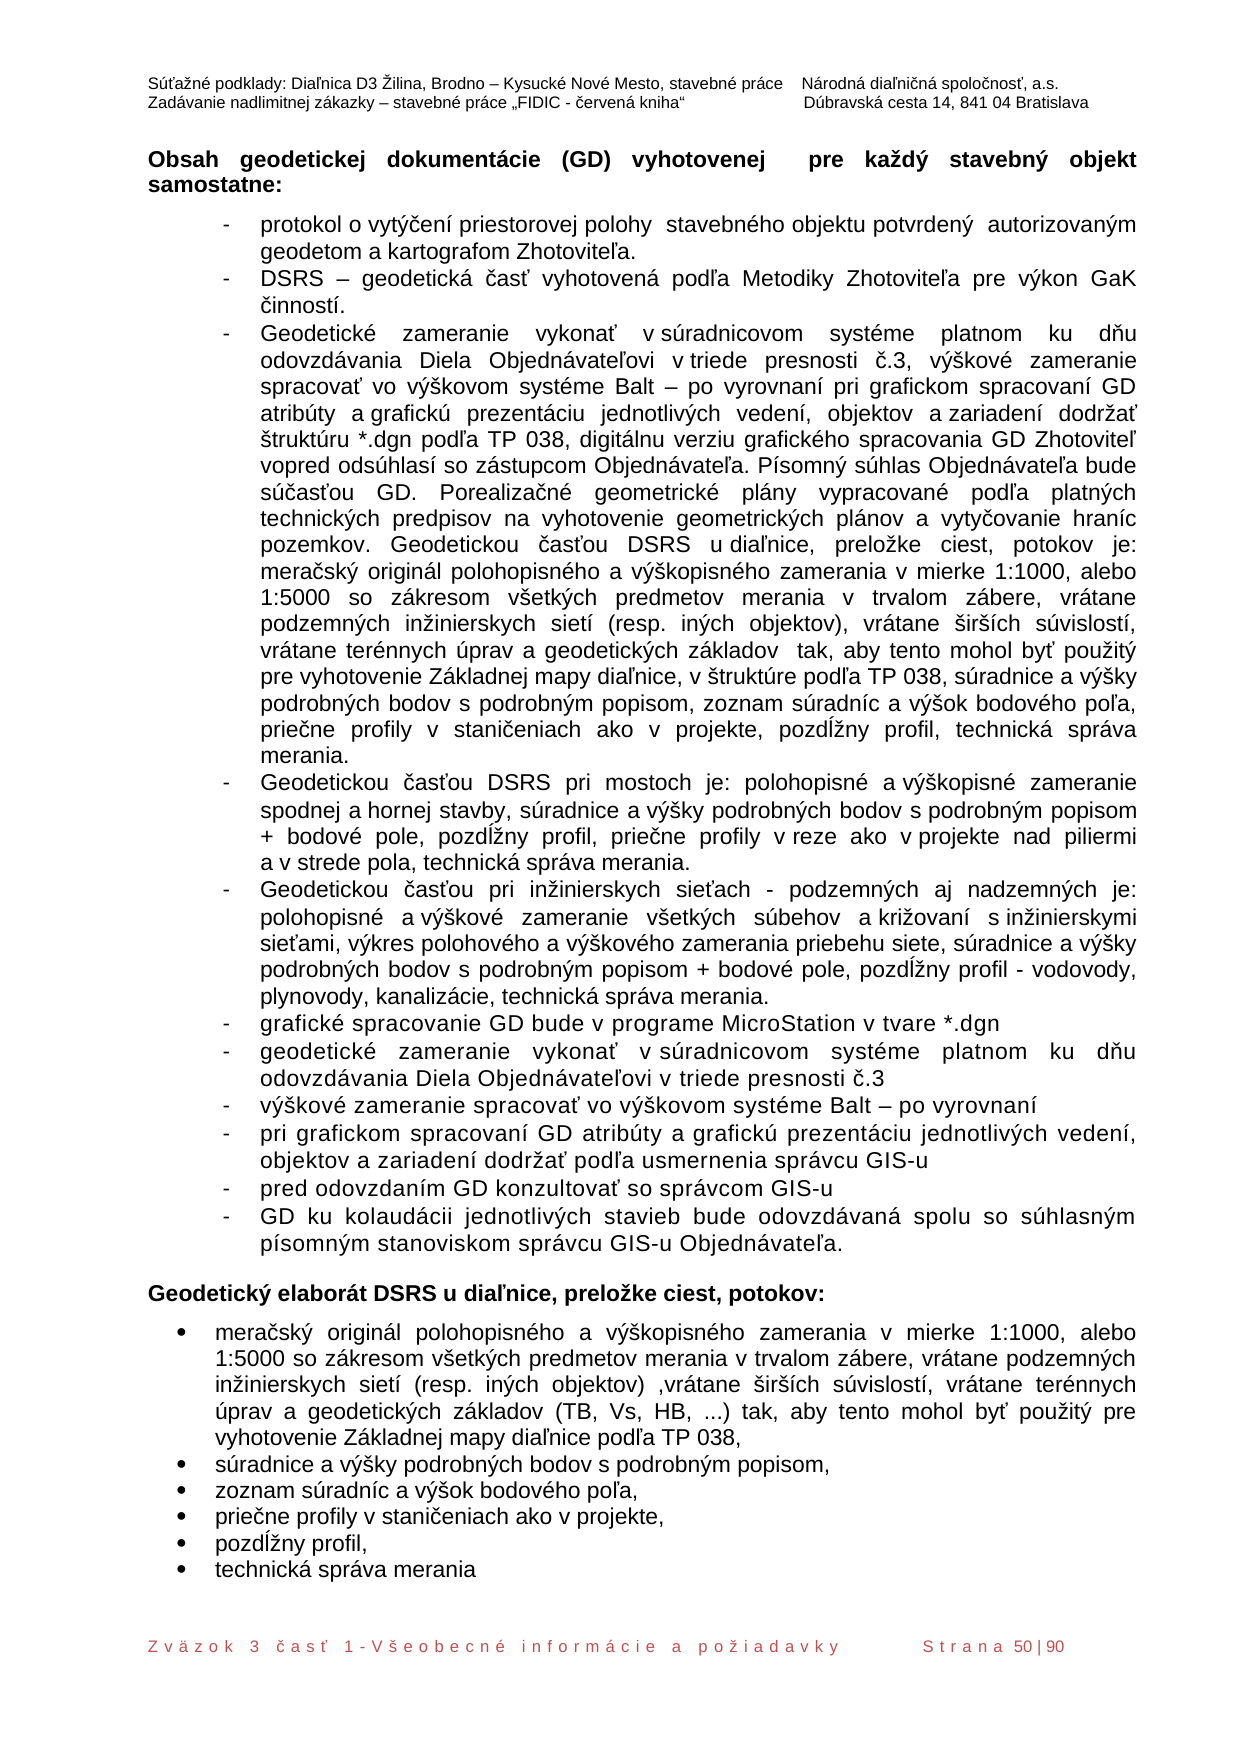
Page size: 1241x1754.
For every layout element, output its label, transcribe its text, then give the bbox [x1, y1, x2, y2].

list Geodetickou časťou pri inžinierskych sieťach - podzemných aj nadzemných je: polohopisné a výškové zameranie všetkých súbehov a križovaní s inžinierskymi sieťami, výkres polohového a výškového zamerania priebehu siete, súradnice a výšky podrobných bodov s podrobným popisom + bodové pole, pozdĺžny profil - vodovody, plynovody, kanalizácie, technická správa merania. [223, 876, 1137, 1009]
list geodetické zameranie vykonať v súradnicovom systéme platnom ku dňu odovzdávania Diela Objednávateľovi v triede presnosti č.3 [223, 1037, 1137, 1091]
list priečne profily v staničeniach ako v projekte, [177, 1503, 1137, 1529]
list meračský originál polohopisného a výškopisného zamerania v mierke 1:1000, alebo 1:5000 so zákresom všetkých predmetov merania v trvalom zábere, vrátane podzemných inžinierskych sietí (resp. iných objektov) ,vrátane širších súvislostí, vrátane terénnych úprav a geodetických základov (TB, Vs, HB, ...) tak, aby tento mohol byť použitý pre vyhotovenie Základnej mapy diaľnice podľa TP 038, [177, 1319, 1137, 1451]
list pri grafickom spracovaní GD atribúty a grafickú prezentáciu jednotlivých vedení, objektov a zariadení dodržať podľa usmernenia správcu GIS-u [223, 1119, 1137, 1174]
list Geodetické zameranie vykonať v súradnicovom systéme platnom ku dňu odovzdávania Diela Objednávateľovi v triede presnosti č.3, výškové zameranie spracovať vo výškovom systéme Balt – po vyrovnaní pri grafickom spracovaní GD atribúty a grafickú prezentáciu jednotlivých vedení, objektov a zariadení dodržať štruktúru *.dgn podľa TP 038, digitálnu verziu grafického spracovania GD Zhotoviteľ vopred odsúhlasí so zástupcom Objednávateľa. Písomný súhlas Objednávateľa bude súčasťou GD. Porealizačné geometrické plány vypracované podľa platných technických predpisov na vyhotovenie geometrických plánov a vytyčovanie hraníc pozemkov. Geodetickou časťou DSRS u diaľnice, preložke ciest, potokov je: meračský originál polohopisného a výškopisného zamerania v mierke 1:1000, alebo 1:5000 so zákresom všetkých predmetov merania v trvalom zábere, vrátane podzemných inžinierskych sietí (resp. iných objektov), vrátane širších súvislostí, vrátane terénnych úprav a geodetických základov tak, aby tento mohol byť použitý pre vyhotovenie Základnej mapy diaľnice, v štruktúre podľa TP 038, súradnice a výšky podrobných bodov s podrobným popisom, zoznam súradníc a výšok bodového poľa, priečne profily v staničeniach ako v projekte, pozdĺžny profil, technická správa merania. [223, 319, 1137, 768]
list grafické spracovanie GD bude v programe MicroStation v tvare *.dgn [223, 1009, 1137, 1037]
list výškové zameranie spracovať vo výškovom systéme Balt – po vyrovnaní [223, 1091, 1137, 1119]
list Geodetickou časťou DSRS pri mostoch je: polohopisné a výškopisné zameranie spodnej a hornej stavby, súradnice a výšky podrobných bodov s podrobným popisom + bodové pole, pozdĺžny profil, priečne profily v reze ako v projekte nad piliermi a v strede pola, technická správa merania. [223, 768, 1137, 876]
list pred odovzdaním GD konzultovať so správcom GIS-u [223, 1174, 1137, 1202]
list protokol o vytýčení priestorovej polohy stavebného objektu potvrdený autorizovaným geodetom a kartografom Zhotoviteľa. [223, 210, 1137, 264]
text Geodetický elaborát DSRS u diaľnice, preložke ciest, potokov: [148, 1281, 1137, 1306]
text Obsah geodetickej dokumentácie (GD) vyhotovenej pre každý stavebný objekt samostatne: [148, 148, 1137, 198]
list súradnice a výšky podrobných bodov s podrobným popisom, [177, 1451, 1137, 1477]
list pozdĺžny profil, [177, 1529, 1137, 1556]
list DSRS – geodetická časť vyhotovená podľa Metodiky Zhotoviteľa pre výkon GaK činností. [223, 264, 1137, 319]
list GD ku kolaudácii jednotlivých stavieb bude odovzdávaná spolu so súhlasným písomným stanoviskom správcu GIS-u Objednávateľa. [223, 1202, 1137, 1256]
list zoznam súradníc a výšok bodového poľa, [177, 1477, 1137, 1503]
list technická správa merania [177, 1556, 1137, 1582]
